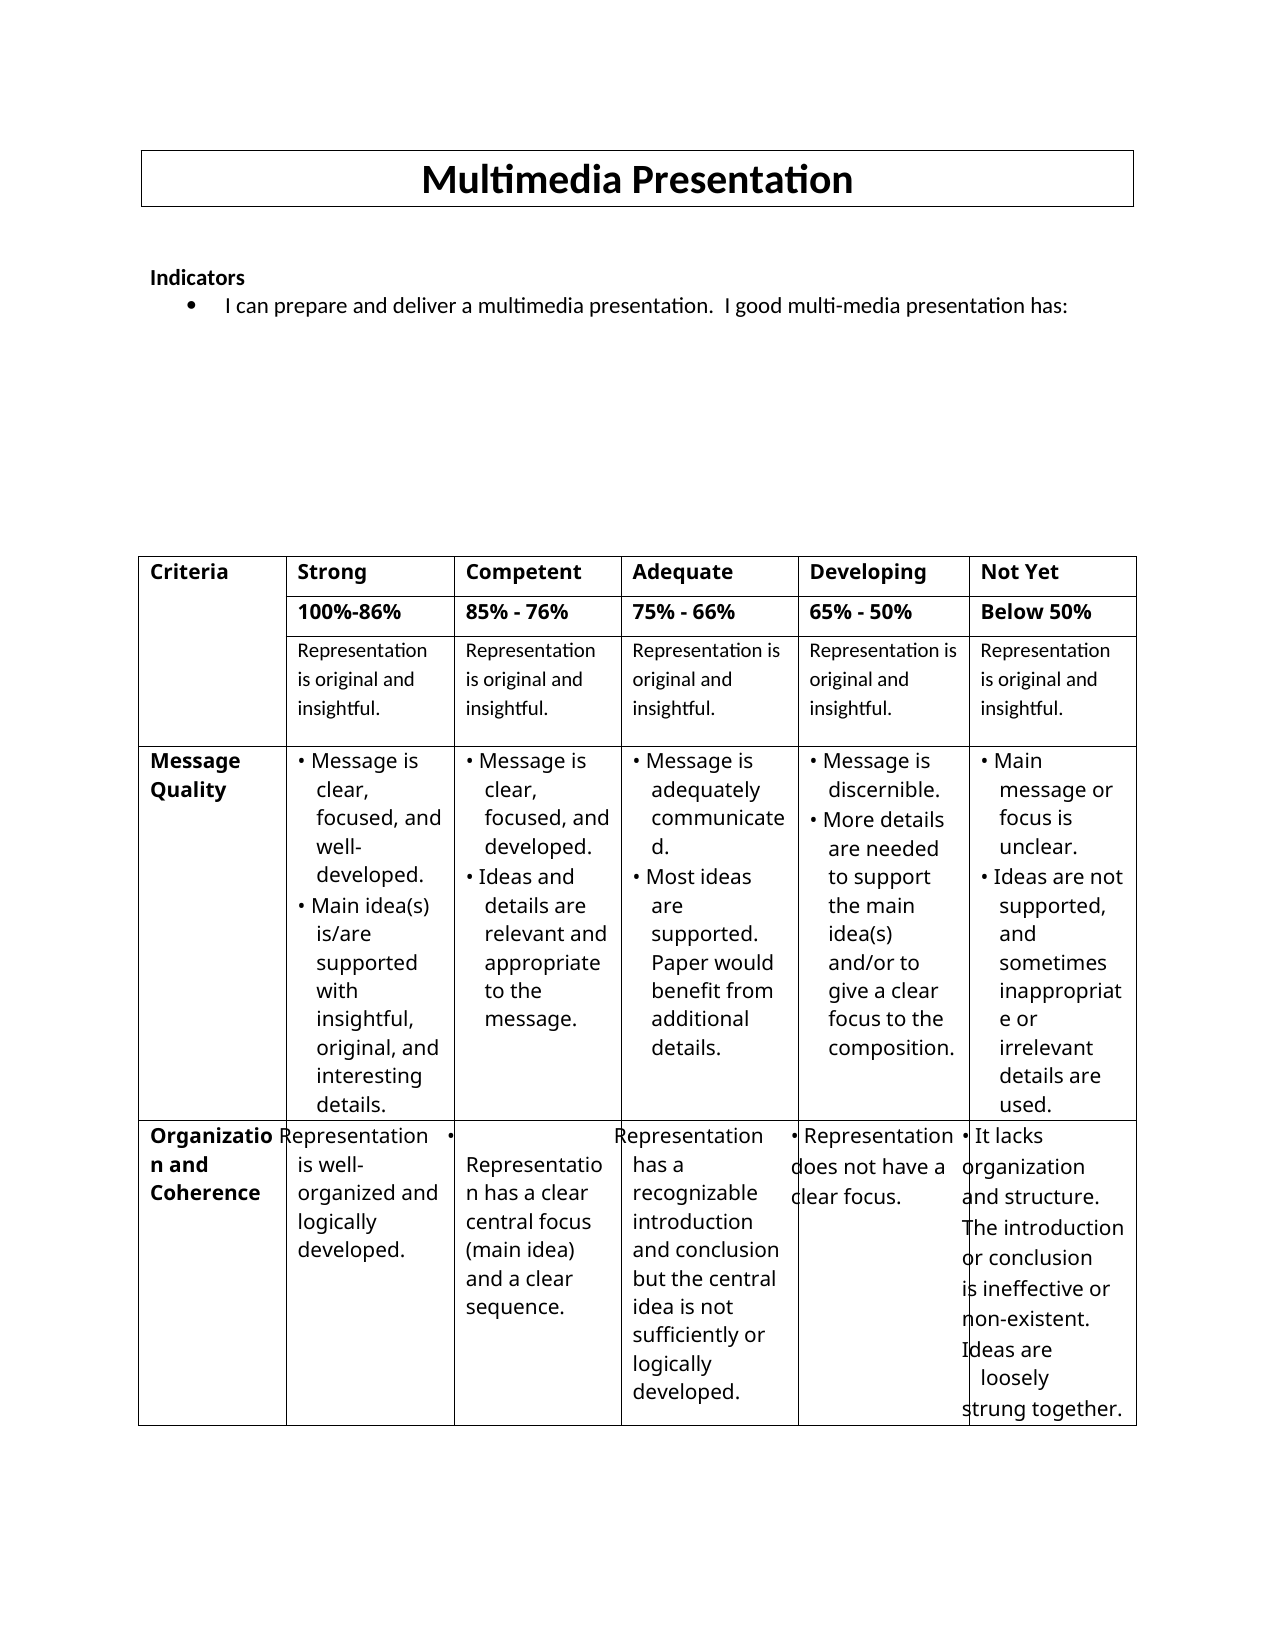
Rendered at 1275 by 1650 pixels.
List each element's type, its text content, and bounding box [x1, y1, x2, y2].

table_cell • Message is adequately communicated. • Most ideas are supported. Paper would benefit from additional details. [622, 747, 798, 1120]
table_cell Representation is original and insightful. [970, 637, 1136, 746]
table_cell • Message is clear, focused, and well- developed. • Main idea(s) is/are supported with insightful, original, and interesting details. [287, 747, 454, 1120]
table_cell Representation is original and insightful. [455, 637, 621, 746]
table_cell Organization and Coherence [139, 1121, 286, 1424]
table_header Competent [455, 557, 621, 596]
table_cell 65% - 50% [799, 597, 969, 636]
table_cell • Message is discernible. • More details are needed to support the main idea(s) and/or to give a clear focus to the composition. [799, 747, 969, 1120]
table_header Adequate [622, 557, 798, 596]
text Multimedia Presentation [142, 151, 1133, 206]
table_cell Message Quality [139, 747, 286, 1120]
table_cell Below 50% [970, 597, 1136, 636]
table_cell Representation has a recognizable introduction and conclusion but the central idea is not sufficiently or logically developed. [622, 1121, 798, 1424]
table_header Not Yet [970, 557, 1136, 596]
table_cell • It lacks organization and structure. The introduction or conclusion is ineffective or non-existent. Ideas are loosely strung together. [970, 1121, 1136, 1424]
table_cell Representation is well-organized and logically developed. [287, 1121, 454, 1424]
text Indicators [150, 263, 1125, 291]
table_cell 75% - 66% [622, 597, 798, 636]
table_cell • Representation does not have a clear focus. [799, 1121, 969, 1424]
table_cell 85% - 76% [455, 597, 621, 636]
table_header Criteria [139, 557, 286, 746]
table_header Strong [287, 557, 454, 596]
table_cell • Main message or focus is unclear. • Ideas are not supported, and sometimes inappropriate or irrelevant details are used. [970, 747, 1136, 1120]
table_cell Representation is original and insightful. [287, 637, 454, 746]
table_cell • Representation has a clear central focus (main idea) and a clear sequence. [455, 1121, 621, 1424]
table_header Developing [799, 557, 969, 596]
table_cell 100%-86% [287, 597, 454, 636]
table_cell Representation is original and insightful. [799, 637, 969, 746]
table_cell Representation is original and insightful. [622, 637, 798, 746]
table_cell • Message is clear, focused, and developed. • Ideas and details are relevant and appropriate to the message. [455, 747, 621, 1120]
list I can prepare and deliver a multimedia presentation. I good multi-media presentation has: [187, 291, 1125, 319]
